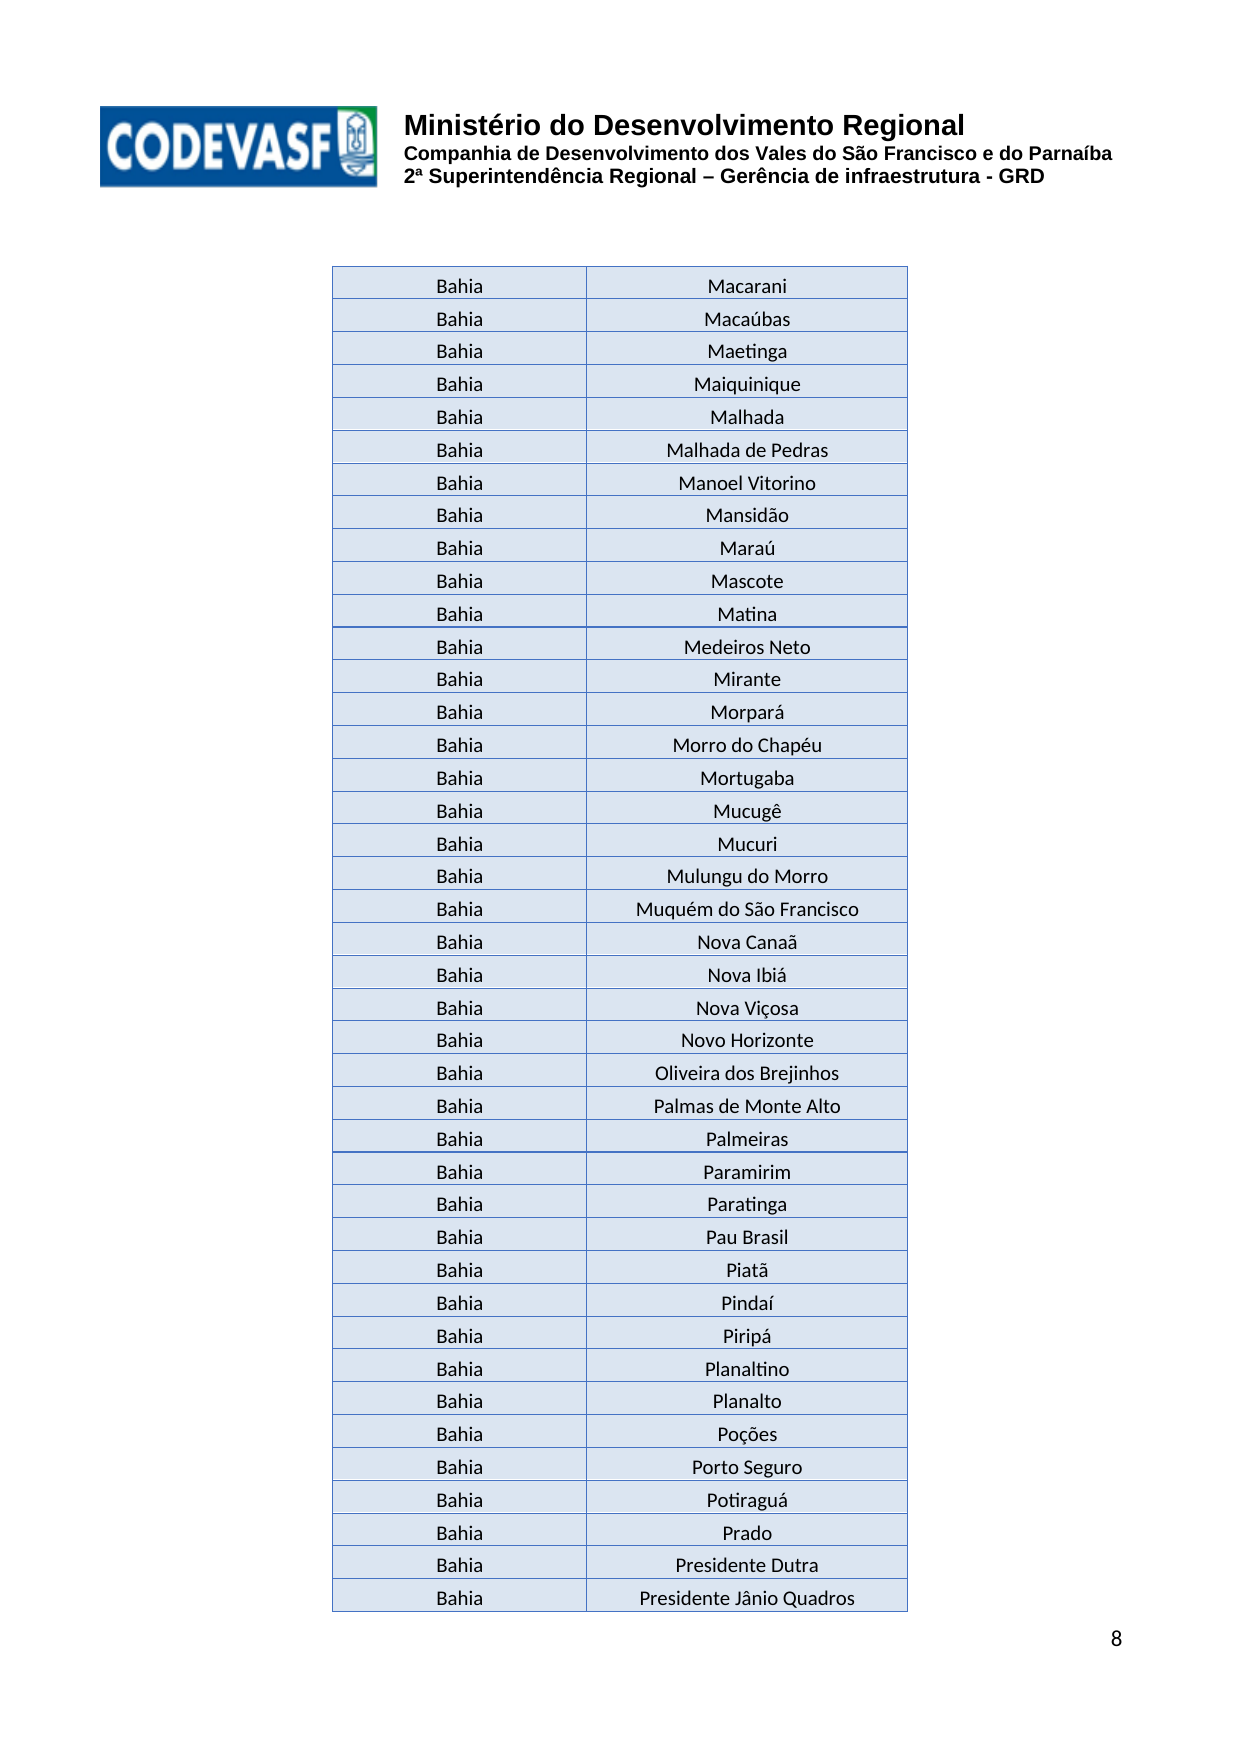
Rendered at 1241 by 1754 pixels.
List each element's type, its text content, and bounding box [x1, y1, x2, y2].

table_cell Bahia [333, 628, 586, 659]
table_cell Pindaí [587, 1284, 907, 1316]
table_cell Bahia [333, 398, 586, 429]
table_cell Presidente Jânio Quadros [587, 1579, 907, 1611]
table_cell Medeiros Neto [587, 628, 907, 659]
table_cell Novo Horizonte [587, 1021, 907, 1053]
table_cell Bahia [333, 1021, 586, 1053]
table_cell Bahia [333, 496, 586, 528]
table_cell Bahia [333, 529, 586, 561]
table_cell Bahia [333, 1317, 586, 1348]
table_cell Bahia [333, 1251, 586, 1283]
table_cell Macaúbas [587, 299, 907, 331]
table_cell Mucugê [587, 792, 907, 823]
table_cell Mascote [587, 562, 907, 594]
table_cell Potiraguá [587, 1481, 907, 1512]
table_cell Bahia [333, 824, 586, 856]
table_cell Poções [587, 1415, 907, 1447]
table_cell Bahia [333, 595, 586, 626]
table_cell Bahia [333, 365, 586, 397]
table_cell Manoel Vitorino [587, 464, 907, 495]
table_cell Mansidão [587, 496, 907, 528]
table_cell Maetinga [587, 332, 907, 364]
table_cell Piatã [587, 1251, 907, 1283]
table_cell Bahia [333, 1054, 586, 1086]
table_cell Porto Seguro [587, 1448, 907, 1479]
table_cell Maiquinique [587, 365, 907, 397]
table_cell Bahia [333, 923, 586, 954]
picture [100, 106, 378, 190]
table_cell Bahia [333, 989, 586, 1020]
table_cell Bahia [333, 1185, 586, 1217]
table_cell Piripá [587, 1317, 907, 1348]
table_cell Matina [587, 595, 907, 626]
table_cell Paratinga [587, 1185, 907, 1217]
table_cell Bahia [333, 1579, 586, 1611]
table_cell Mulungu do Morro [587, 857, 907, 889]
table_cell Planaltino [587, 1349, 907, 1381]
table_cell Bahia [333, 1087, 586, 1119]
table_cell Mucuri [587, 824, 907, 856]
table_cell Maraú [587, 529, 907, 561]
table_cell Bahia [333, 660, 586, 692]
table_cell Bahia [333, 562, 586, 594]
table_cell Palmas de Monte Alto [587, 1087, 907, 1119]
table_cell Bahia [333, 1382, 586, 1414]
table_cell Bahia [333, 1120, 586, 1151]
table_cell Bahia [333, 1218, 586, 1250]
table_cell Mirante [587, 660, 907, 692]
table_cell Bahia [333, 857, 586, 889]
table_cell Morro do Chapéu [587, 726, 907, 758]
table_cell Bahia [333, 431, 586, 462]
table_cell Malhada de Pedras [587, 431, 907, 462]
table_cell Bahia [333, 464, 586, 495]
table_cell Mortugaba [587, 759, 907, 791]
table_cell Bahia [333, 299, 586, 331]
table_cell Bahia [333, 693, 586, 725]
table_cell Bahia [333, 1546, 586, 1578]
table_cell Morpará [587, 693, 907, 725]
table_cell Bahia [333, 332, 586, 364]
table_cell Bahia [333, 890, 586, 922]
table_cell Palmeiras [587, 1120, 907, 1151]
table_cell Malhada [587, 398, 907, 429]
table_cell Planalto [587, 1382, 907, 1414]
table_cell Bahia [333, 1415, 586, 1447]
table_cell Bahia [333, 1349, 586, 1381]
table_cell Presidente Dutra [587, 1546, 907, 1578]
table_cell Bahia [333, 956, 586, 987]
table_cell Prado [587, 1514, 907, 1545]
table_cell Bahia [333, 726, 586, 758]
table_cell Bahia [333, 759, 586, 791]
table_cell Paramirim [587, 1153, 907, 1184]
table_cell Bahia [333, 1481, 586, 1512]
table_cell Bahia [333, 1448, 586, 1479]
table_cell Pau Brasil [587, 1218, 907, 1250]
table_cell Bahia [333, 792, 586, 823]
table_cell Bahia [333, 1514, 586, 1545]
table_cell Nova Viçosa [587, 989, 907, 1020]
table_cell Bahia [333, 1284, 586, 1316]
table_cell Nova Ibiá [587, 956, 907, 987]
table_cell Bahia [333, 267, 586, 298]
table_cell Macarani [587, 267, 907, 298]
table_cell Bahia [333, 1153, 586, 1184]
table_cell Oliveira dos Brejinhos [587, 1054, 907, 1086]
table_cell Muquém do São Francisco [587, 890, 907, 922]
table_cell Nova Canaã [587, 923, 907, 954]
